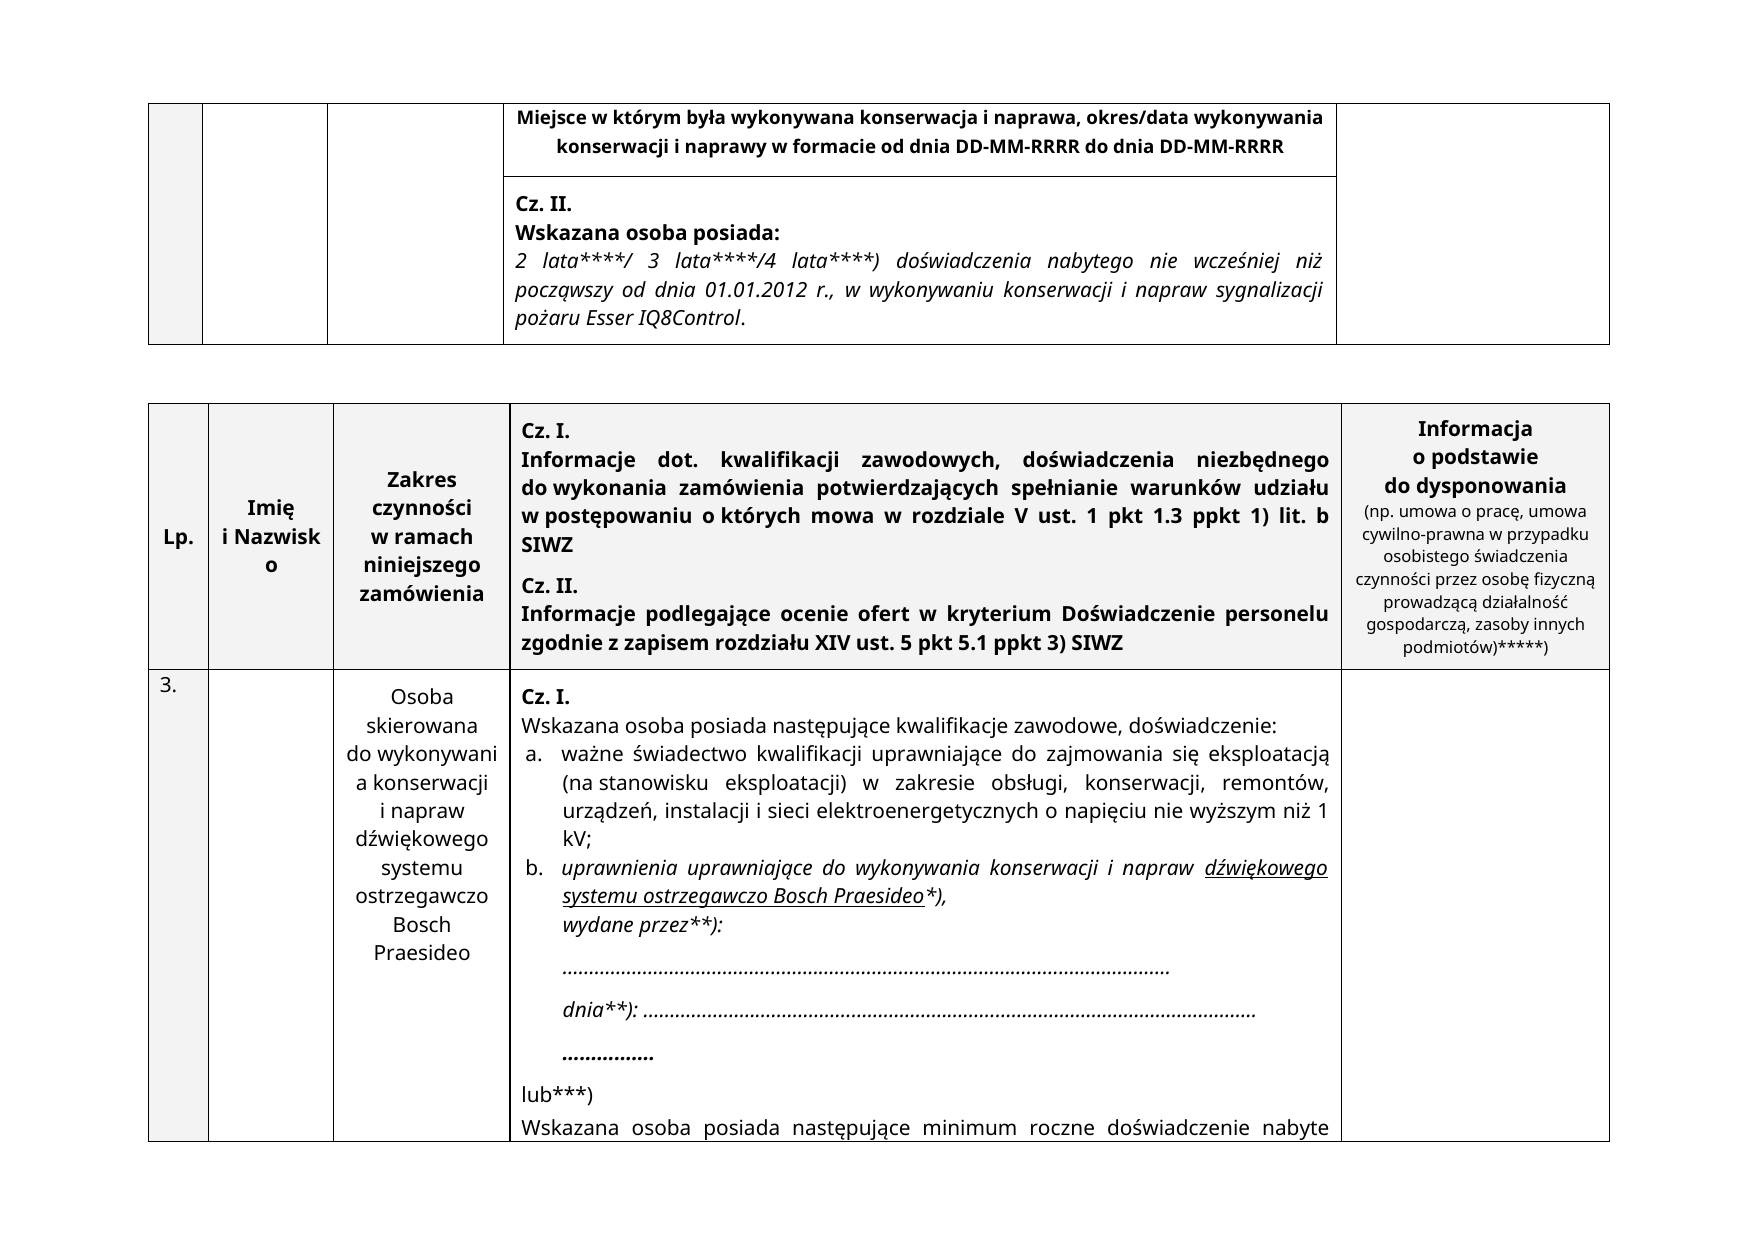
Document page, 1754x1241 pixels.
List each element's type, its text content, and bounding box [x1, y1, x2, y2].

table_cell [504, 104, 1336, 176]
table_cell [334, 670, 509, 1141]
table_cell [511, 670, 1341, 1141]
table_cell [203, 104, 327, 344]
table_cell [149, 670, 208, 1141]
table_cell Cz. II. Wskazana osoba posiada: 2 lata****/ 3 lata****/4 lata****) doświadczenia nabytego nie wcześniej niż począwszy od dnia 01.01.2012 r., w wykonywaniu konserwacji i napraw sygnalizacji pożaru Esser IQ8Control. [504, 177, 1336, 344]
table_header Lp. [149, 404, 208, 669]
table_cell [209, 670, 333, 1141]
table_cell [328, 104, 503, 344]
table_header Zakres czynności w ramach niniejszego zamówienia [334, 404, 509, 669]
table_cell [149, 104, 202, 344]
table_cell [1342, 670, 1609, 1141]
table_header Imię i Nazwisko [209, 404, 333, 669]
table_header Informacja o podstawie do dysponowania (np. umowa o pracę, umowa cywilno-prawna w przypadku osobistego świadczenia czynności przez osobę fizyczną prowadzącą działalność gospodarczą, zasoby innych podmiotów)*****) [1342, 404, 1609, 669]
table_cell [1337, 104, 1609, 344]
table_header Cz. I. Informacje dot. kwalifikacji zawodowych, doświadczenia niezbędnego do wykonania zamówienia potwierdzających spełnianie warunków udziału w postępowaniu o których mowa w rozdziale V ust. 1 pkt 1.3 ppkt 1) lit. b SIWZ Cz. II. Informacje podlegające ocenie ofert w kryterium Doświadczenie personelu zgodnie z zapisem rozdziału XIV ust. 5 pkt 5.1 ppkt 3) SIWZ [511, 404, 1341, 669]
